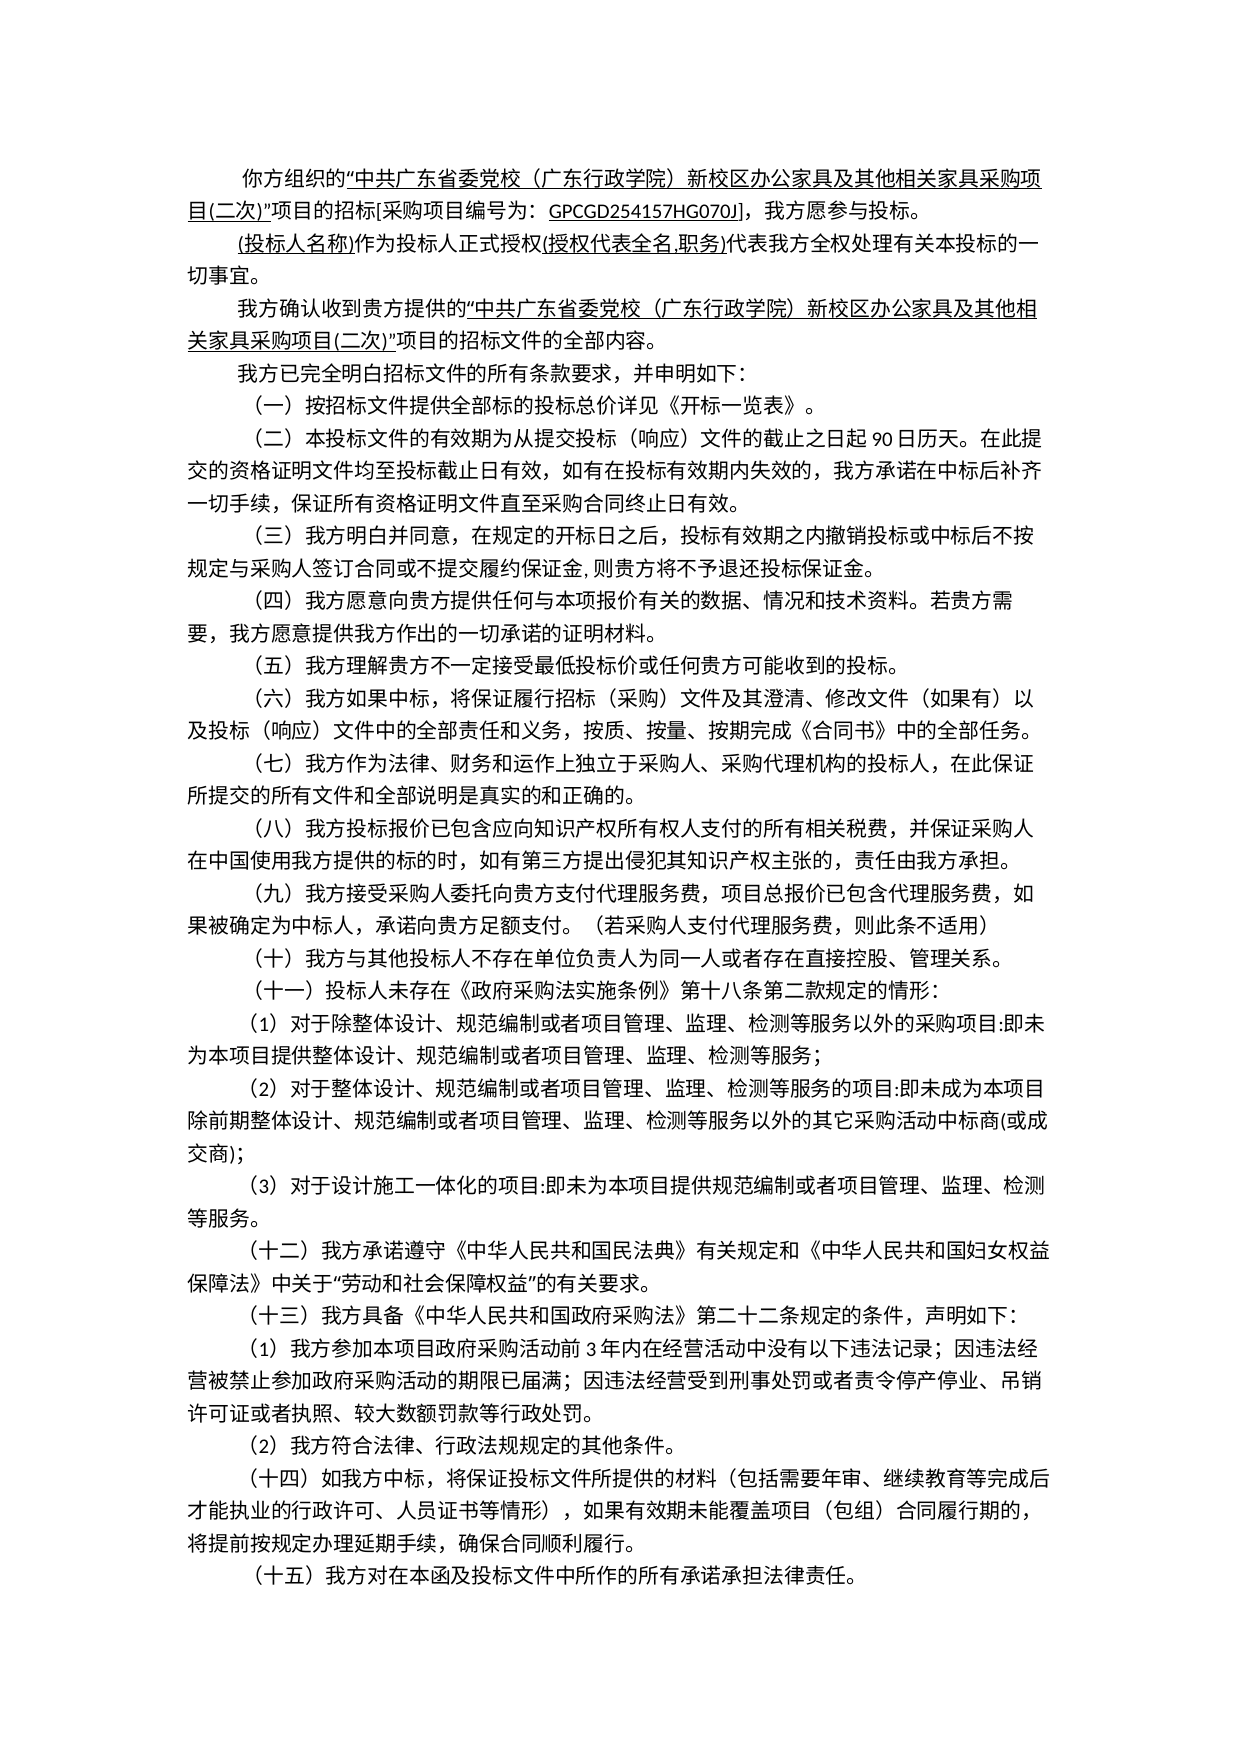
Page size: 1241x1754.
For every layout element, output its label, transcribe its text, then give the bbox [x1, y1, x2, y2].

text 我方确认收到贵方提供的“中共广东省委党校（广东行政学院）新校区办公家具及其他相关家具采购项目(二次)”项目的招标文件的全部内容。 [187, 292, 1053, 357]
text （四）我方愿意向贵方提供任何与本项报价有关的数据、情况和技术资料。若贵方需要，我方愿意提供我方作出的一切承诺的证明材料。 [187, 584, 1053, 649]
text （九）我方接受采购人委托向贵方支付代理服务费，项目总报价已包含代理服务费，如果被确定为中标人，承诺向贵方足额支付。（若采购人支付代理服务费，则此条不适用） [187, 877, 1053, 942]
text （十）我方与其他投标人不存在单位负责人为同一人或者存在直接控股、管理关系。 [187, 942, 1053, 974]
text (投标人名称)作为投标人正式授权(授权代表全名,职务)代表我方全权处理有关本投标的一切事宜。 [187, 227, 1053, 292]
text （一）按招标文件提供全部标的投标总价详见《开标一览表》。 [187, 389, 1053, 422]
text （六）我方如果中标，将保证履行招标（采购）文件及其澄清、修改文件（如果有）以及投标（响应）文件中的全部责任和义务，按质、按量、按期完成《合同书》中的全部任务。 [187, 682, 1053, 747]
text （五）我方理解贵方不一定接受最低投标价或任何贵方可能收到的投标。 [187, 649, 1053, 682]
text （2）对于整体设计、规范编制或者项目管理、监理、检测等服务的项目:即未成为本项目除前期整体设计、规范编制或者项目管理、监理、检测等服务以外的其它采购活动中标商(或成交商)； [187, 1072, 1053, 1169]
text （三）我方明白并同意，在规定的开标日之后，投标有效期之内撤销投标或中标后不按规定与采购人签订合同或不提交履约保证金, 则贵方将不予退还投标保证金。 [187, 519, 1053, 584]
text （七）我方作为法律、财务和运作上独立于采购人、采购代理机构的投标人，在此保证所提交的所有文件和全部说明是真实的和正确的。 [187, 747, 1053, 812]
text （二）本投标文件的有效期为从提交投标（响应）文件的截止之日起90日历天。在此提交的资格证明文件均至投标截止日有效，如有在投标有效期内失效的，我方承诺在中标后补齐一切手续，保证所有资格证明文件直至采购合同终止日有效。 [187, 422, 1053, 519]
text （3）对于设计施工一体化的项目:即未为本项目提供规范编制或者项目管理、监理、检测等服务。 [187, 1169, 1053, 1234]
text 你方组织的“中共广东省委党校（广东行政学院）新校区办公家具及其他相关家具采购项目(二次)”项目的招标[采购项目编号为：GPCGD254157HG070J]，我方愿参与投标。 [187, 162, 1053, 227]
text （1）我方参加本项目政府采购活动前3年内在经营活动中没有以下违法记录；因违法经营被禁止参加政府采购活动的期限已届满；因违法经营受到刑事处罚或者责令停产停业、吊销许可证或者执照、较大数额罚款等行政处罚。 [187, 1332, 1053, 1429]
text （十三）我方具备《中华人民共和国政府采购法》第二十二条规定的条件，声明如下： [187, 1299, 1053, 1332]
text （十一）投标人未存在《政府采购法实施条例》第十八条第二款规定的情形： [187, 974, 1053, 1007]
text （十五）我方对在本函及投标文件中所作的所有承诺承担法律责任。 [187, 1559, 1053, 1592]
text （八）我方投标报价已包含应向知识产权所有权人支付的所有相关税费，并保证采购人在中国使用我方提供的标的时，如有第三方提出侵犯其知识产权主张的，责任由我方承担。 [187, 812, 1053, 877]
text （1）对于除整体设计、规范编制或者项目管理、监理、检测等服务以外的采购项目:即未为本项目提供整体设计、规范编制或者项目管理、监理、检测等服务； [187, 1007, 1053, 1072]
text （2）我方符合法律、行政法规规定的其他条件。 [187, 1429, 1053, 1462]
text （十二）我方承诺遵守《中华人民共和国民法典》有关规定和《中华人民共和国妇女权益保障法》中关于“劳动和社会保障权益”的有关要求。 [187, 1234, 1053, 1299]
text （十四）如我方中标，将保证投标文件所提供的材料（包括需要年审、继续教育等完成后才能执业的行政许可、人员证书等情形），如果有效期未能覆盖项目（包组）合同履行期的，将提前按规定办理延期手续，确保合同顺利履行。 [187, 1462, 1053, 1559]
text 我方已完全明白招标文件的所有条款要求，并申明如下： [187, 357, 1053, 389]
